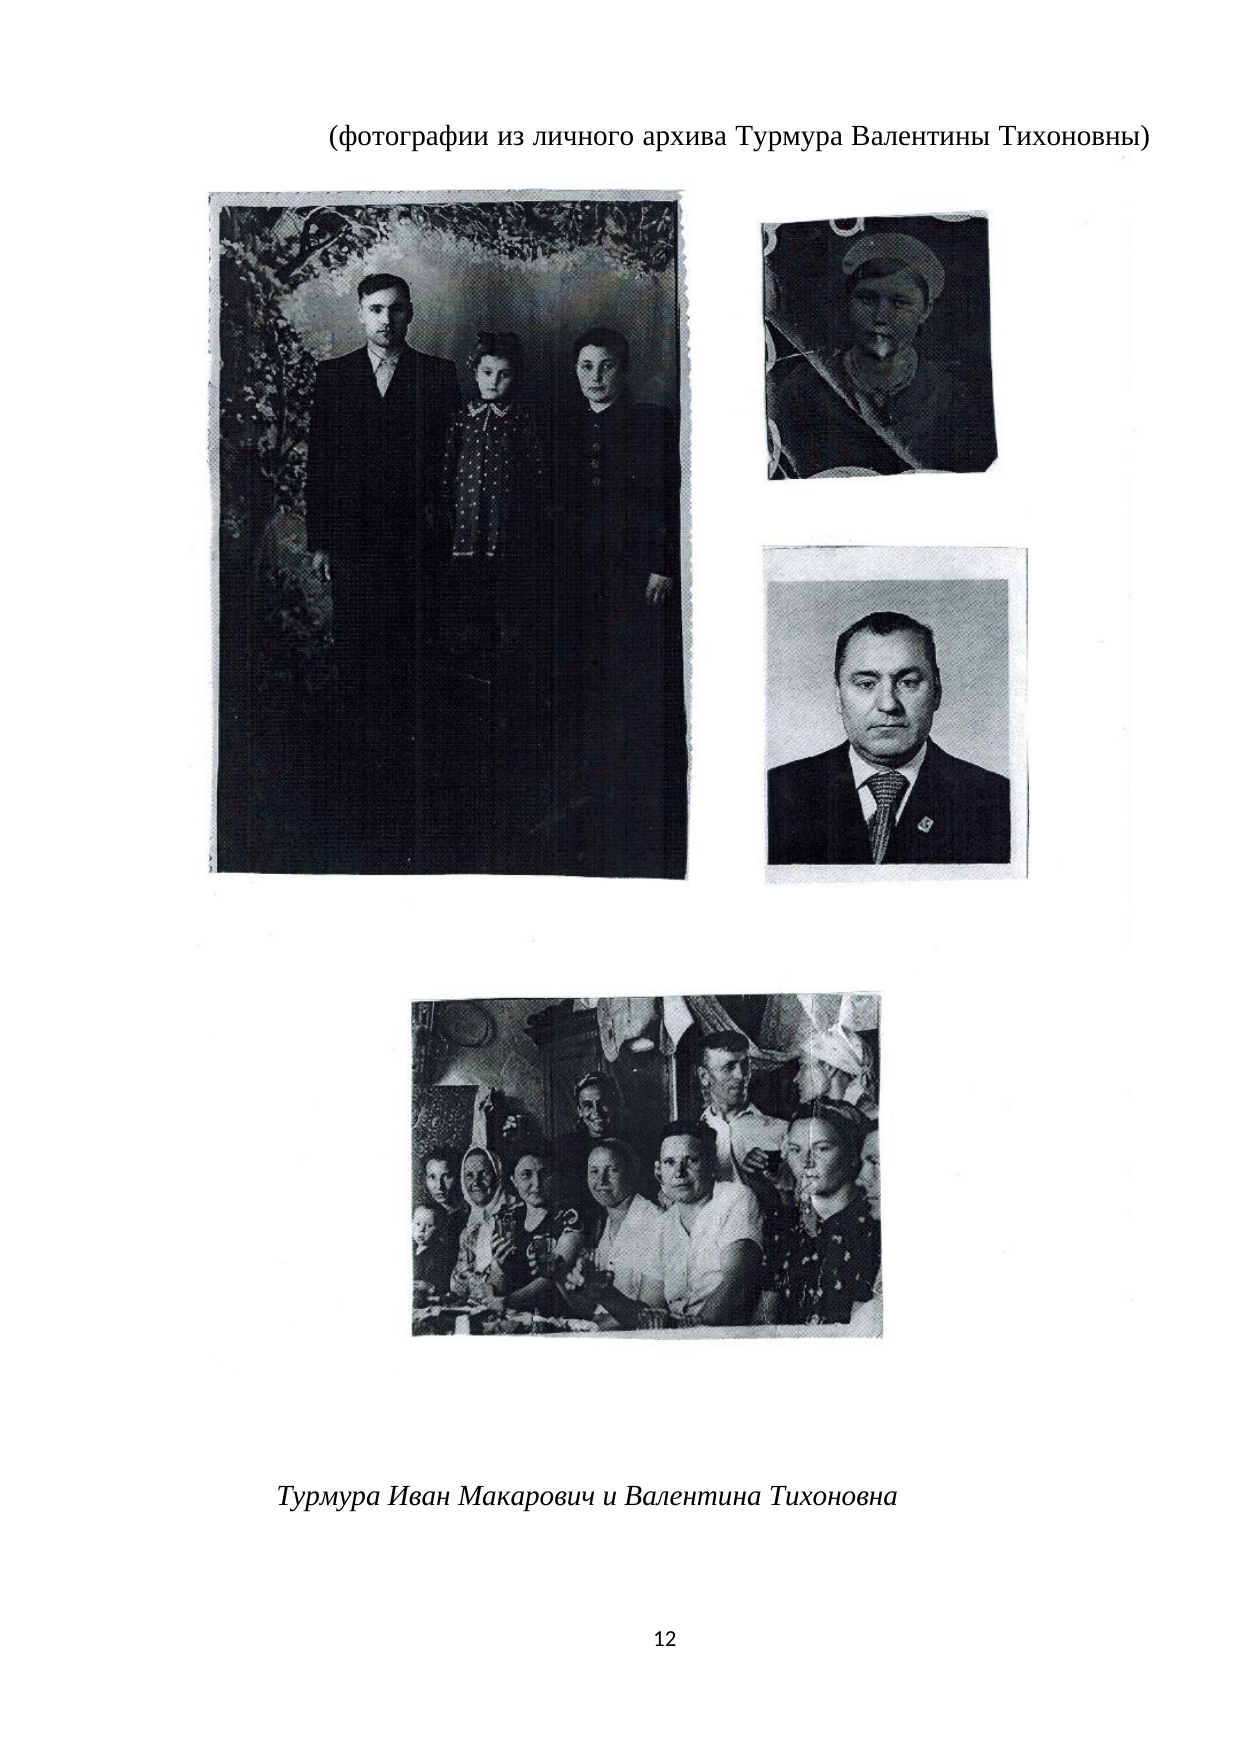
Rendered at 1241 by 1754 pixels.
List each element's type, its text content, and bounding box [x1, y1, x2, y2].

text (фотографии из личного архива Турмура Валентины Тихоновны) [177, 118, 1152, 155]
text Турмура Иван Макарович и Валентина Тихоновна [177, 1478, 1152, 1511]
picture [177, 155, 1153, 1394]
